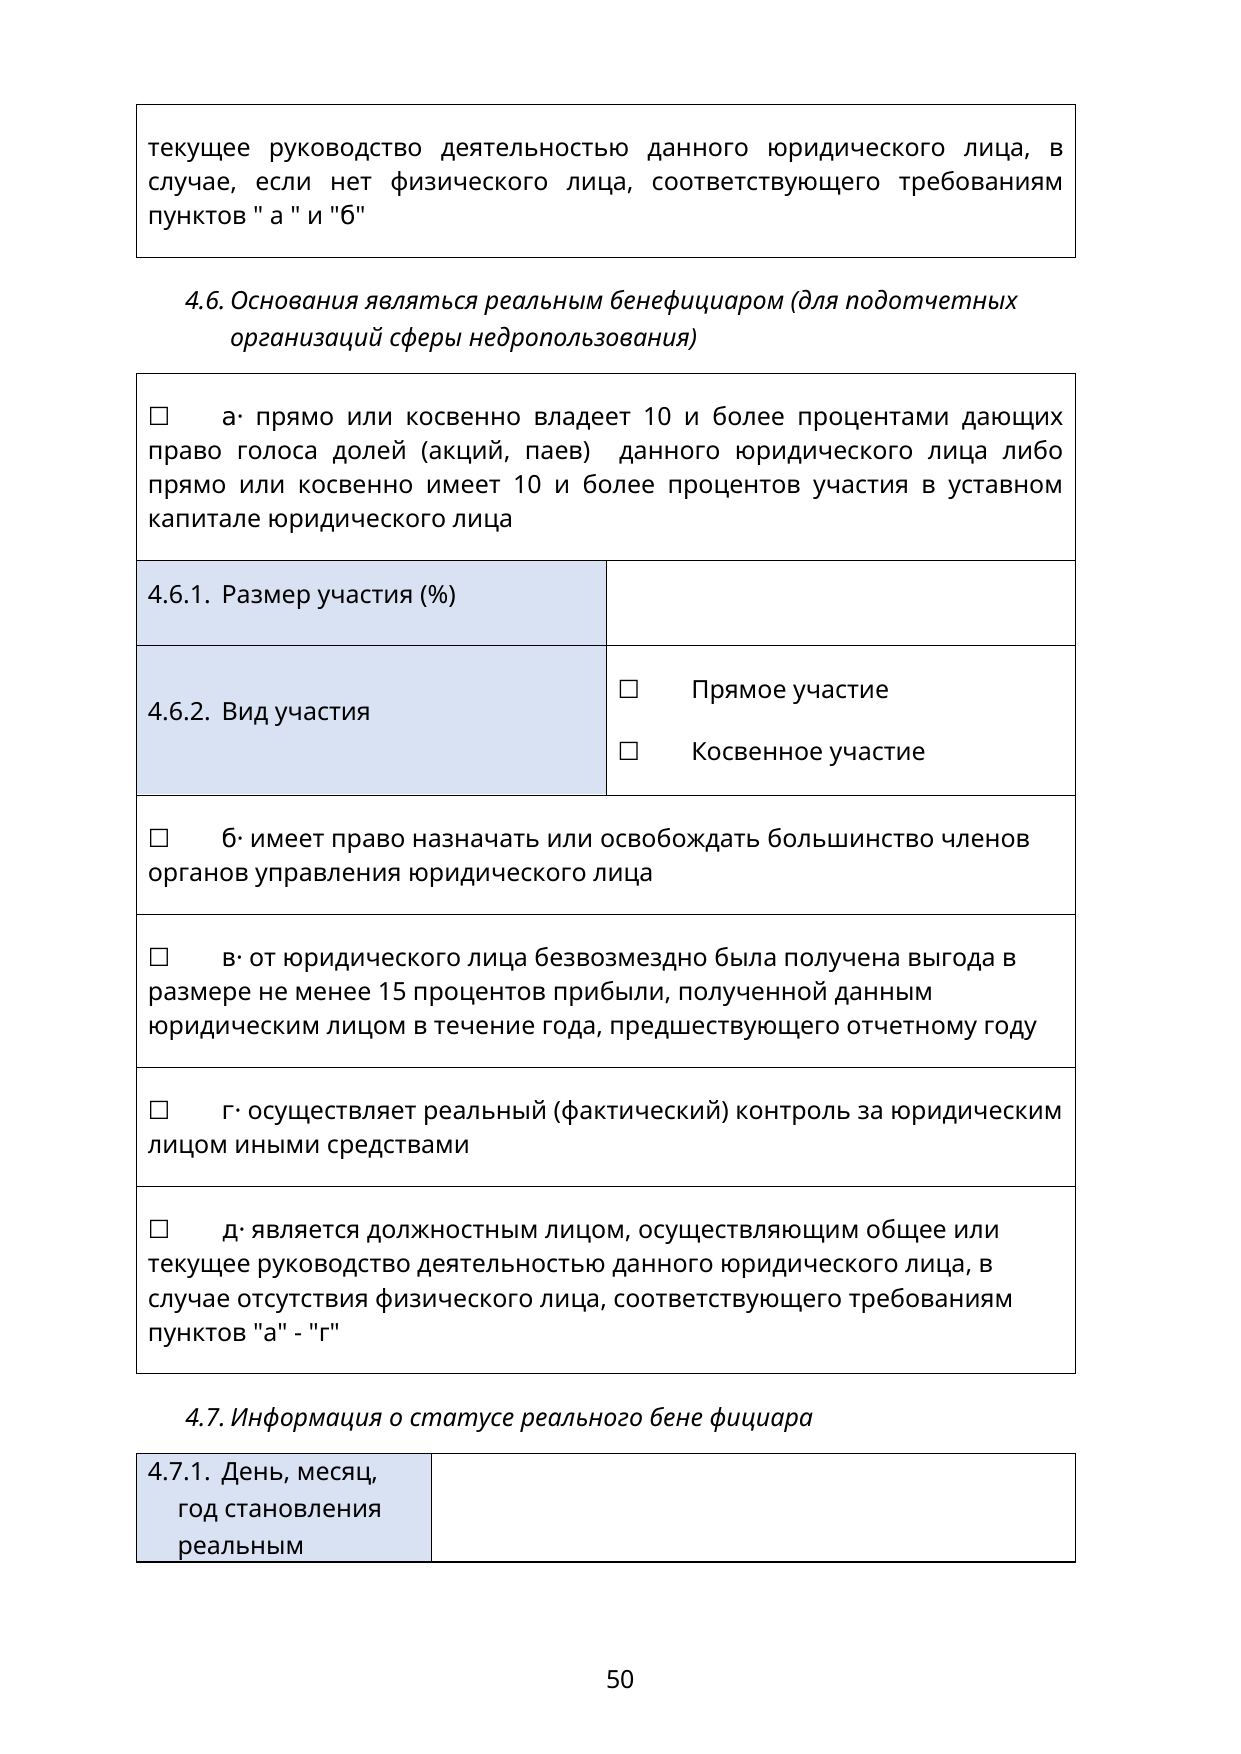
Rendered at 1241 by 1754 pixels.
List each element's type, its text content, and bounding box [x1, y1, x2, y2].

list Информация о статусе реального бене фициара [185, 1399, 1092, 1433]
table_cell г․ осуществляет реальный (фактический) контроль за юридическим лицом иными средствами [137, 1068, 1075, 1186]
table_cell б․ имеет право назначать или освобождать большинство членов органов управления юридического лица [137, 796, 1075, 914]
table_cell д․ является должностным лицом, осуществляющим общее или текущее руководство деятельностью данного юридического лица, в случае отсутствия физического лица, соответствующего требованиям пунктов "а" - "г" [137, 1187, 1075, 1373]
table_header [137, 1454, 431, 1561]
table_header [432, 1454, 1075, 1561]
list Основания являться реальным бенефициаром (для подотчетных организаций сферы недропользования) [185, 283, 1092, 353]
table_cell Вид участия [137, 646, 606, 794]
table_header а․ прямо или косвенно владеет 10 и более процентами дающих право голоса долей (акций, паев) данного юридического лица либо прямо или косвенно имеет 10 и более процентов участия в уставном капитале юридического лица [137, 374, 1075, 560]
table_cell Прямое участие Косвенное участие [607, 646, 1075, 794]
table_cell [607, 561, 1075, 645]
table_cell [137, 105, 1075, 257]
table_cell Размер участия (%) [137, 561, 606, 645]
table_cell в․ от юридического лица безвозмездно была получена выгода в размере не менее 15 процентов прибыли, полученной данным юридическим лицом в течение года, предшествующего отчетному году [137, 915, 1075, 1067]
